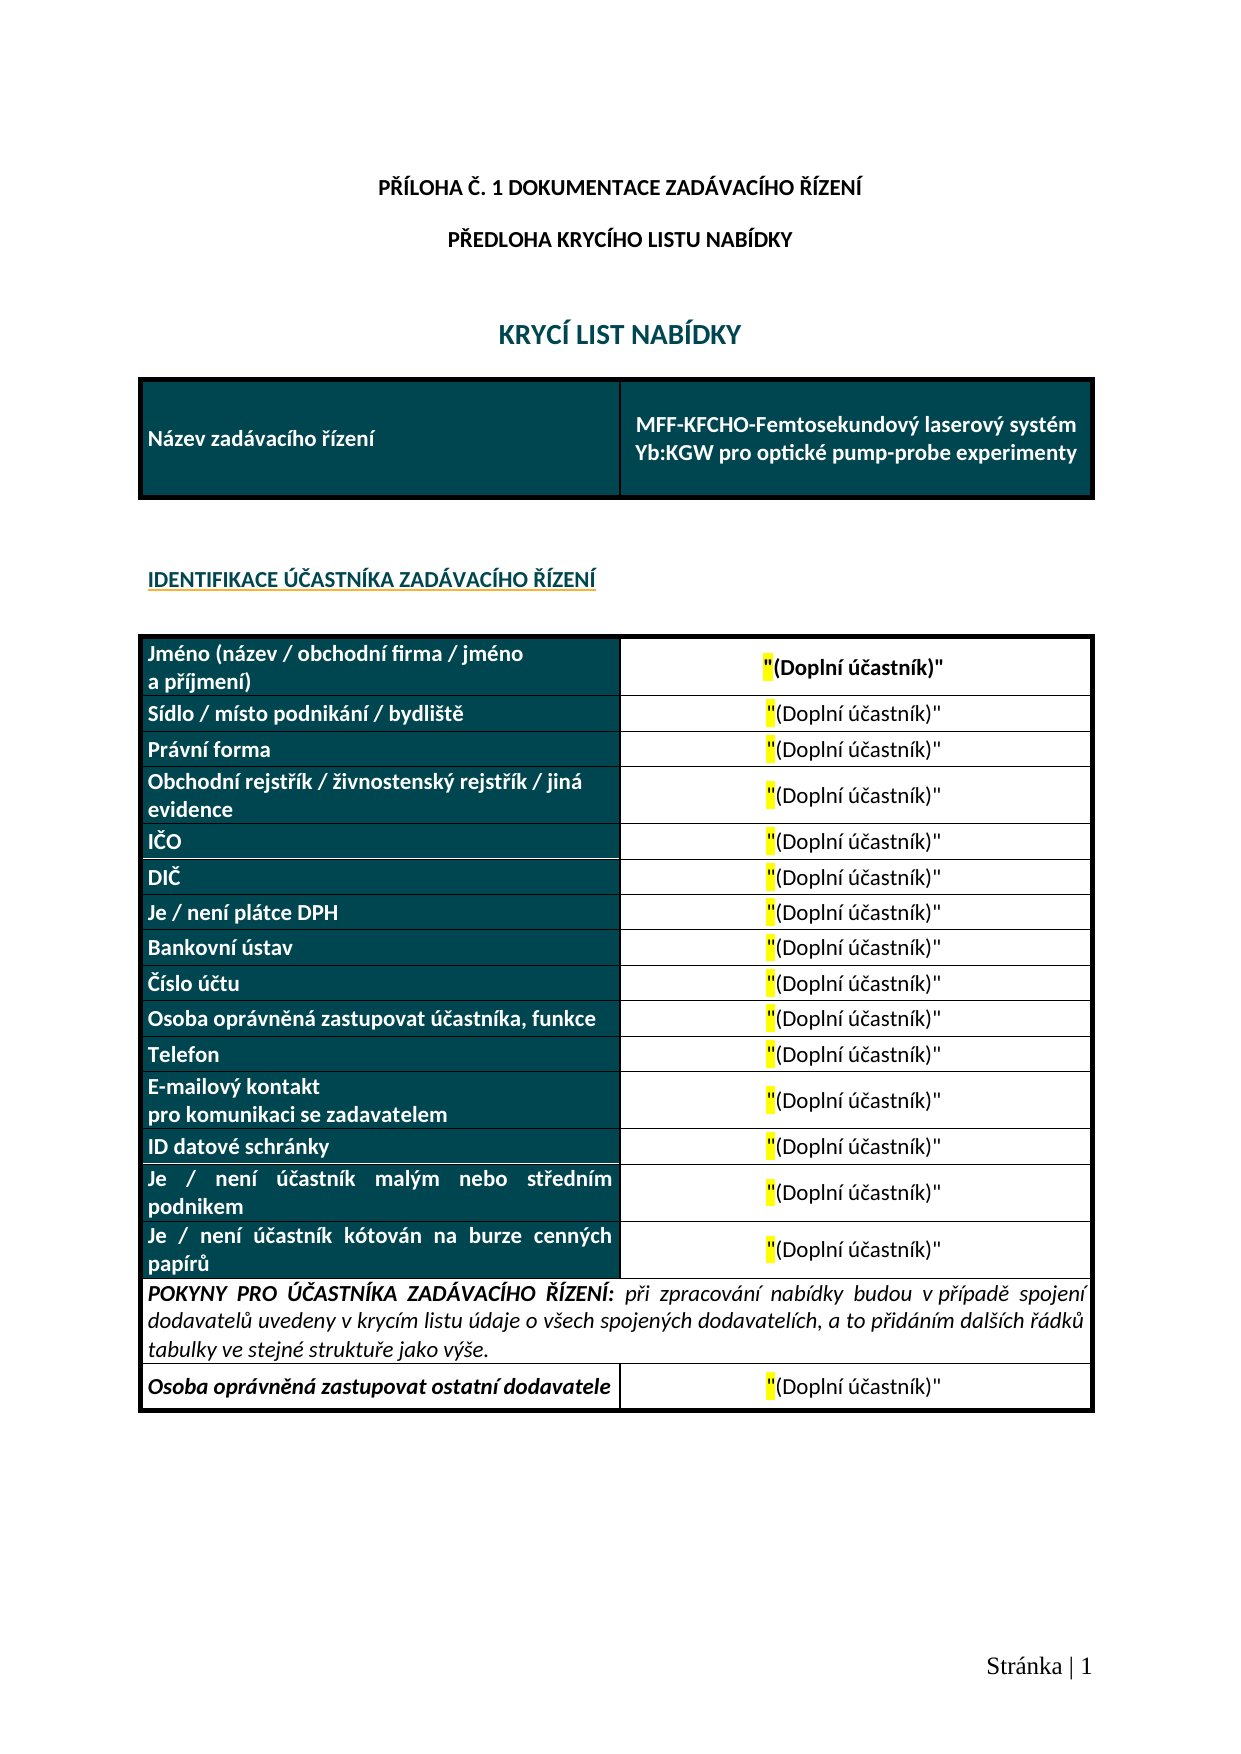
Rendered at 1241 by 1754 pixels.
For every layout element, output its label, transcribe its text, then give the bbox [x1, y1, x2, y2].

table_header Jméno (název / obchodní firma / jméno a příjmení) [143, 639, 619, 695]
table_cell [621, 1037, 1090, 1071]
text KRYCÍ LIST NABÍDKY [148, 316, 1093, 352]
table_cell Bankovní ústav [143, 930, 619, 965]
table_cell [621, 1001, 1090, 1036]
table_cell [621, 1072, 1090, 1128]
table_cell DIČ [143, 860, 619, 894]
table_cell Obchodní rejstřík / živnostenský rejstřík / jiná evidence [143, 767, 619, 823]
table_cell [621, 732, 1090, 766]
table_cell [621, 860, 1090, 894]
table_cell POKYNY PRO ÚČASTNÍKA ZADÁVACÍHO ŘÍZENÍ: při zpracování nabídky budou v případě spojení dodavatelů uvedeny v krycím listu údaje o všech spojených dodavatelích, a to přidáním dalších řádků tabulky ve stejné struktuře jako výše. [143, 1279, 1090, 1363]
table_cell [621, 824, 1090, 858]
table_cell Osoba oprávněná zastupovat ostatní dodavatele [143, 1364, 619, 1408]
table_header Název zadávacího řízení [143, 382, 619, 495]
table_cell IČO [143, 824, 619, 858]
table_cell Telefon [143, 1037, 619, 1071]
table_cell [621, 895, 1090, 929]
table_cell [621, 1222, 1090, 1278]
table_header MFF-KFCHO-Femtosekundový laserový systém Yb:KGW pro optické pump-probe experimenty [621, 382, 1090, 495]
text PŘÍLOHA Č. 1 DOKUMENTACE ZADÁVACÍHO ŘÍZENÍ [148, 173, 1093, 201]
text Identifikace účastníka zadávacího řízení [148, 565, 1093, 593]
table_cell [621, 767, 1090, 823]
table_cell [621, 966, 1090, 1000]
table_cell ID datové schránky [143, 1129, 619, 1163]
table_header [621, 639, 1090, 695]
table_cell Osoba oprávněná zastupovat účastníka, funkce [143, 1001, 619, 1036]
text PŘEDLOHA KRYCÍHO LISTU NABÍDKY [148, 226, 1093, 254]
table_cell [621, 1165, 1090, 1221]
table_cell Právní forma [143, 732, 619, 766]
table_cell Je / není plátce DPH [143, 895, 619, 929]
table_cell Číslo účtu [143, 966, 619, 1000]
table_cell Je / není účastník kótován na burze cenných papírů [143, 1222, 619, 1278]
table_cell E-mailový kontakt pro komunikaci se zadavatelem [143, 1072, 619, 1128]
table_cell [621, 1364, 1090, 1408]
table_cell Sídlo / místo podnikání / bydliště [143, 696, 619, 731]
table_cell [621, 1129, 1090, 1163]
table_cell [621, 696, 1090, 731]
table_cell Je / není účastník malým nebo středním podnikem [143, 1165, 619, 1221]
table_cell [621, 930, 1090, 965]
